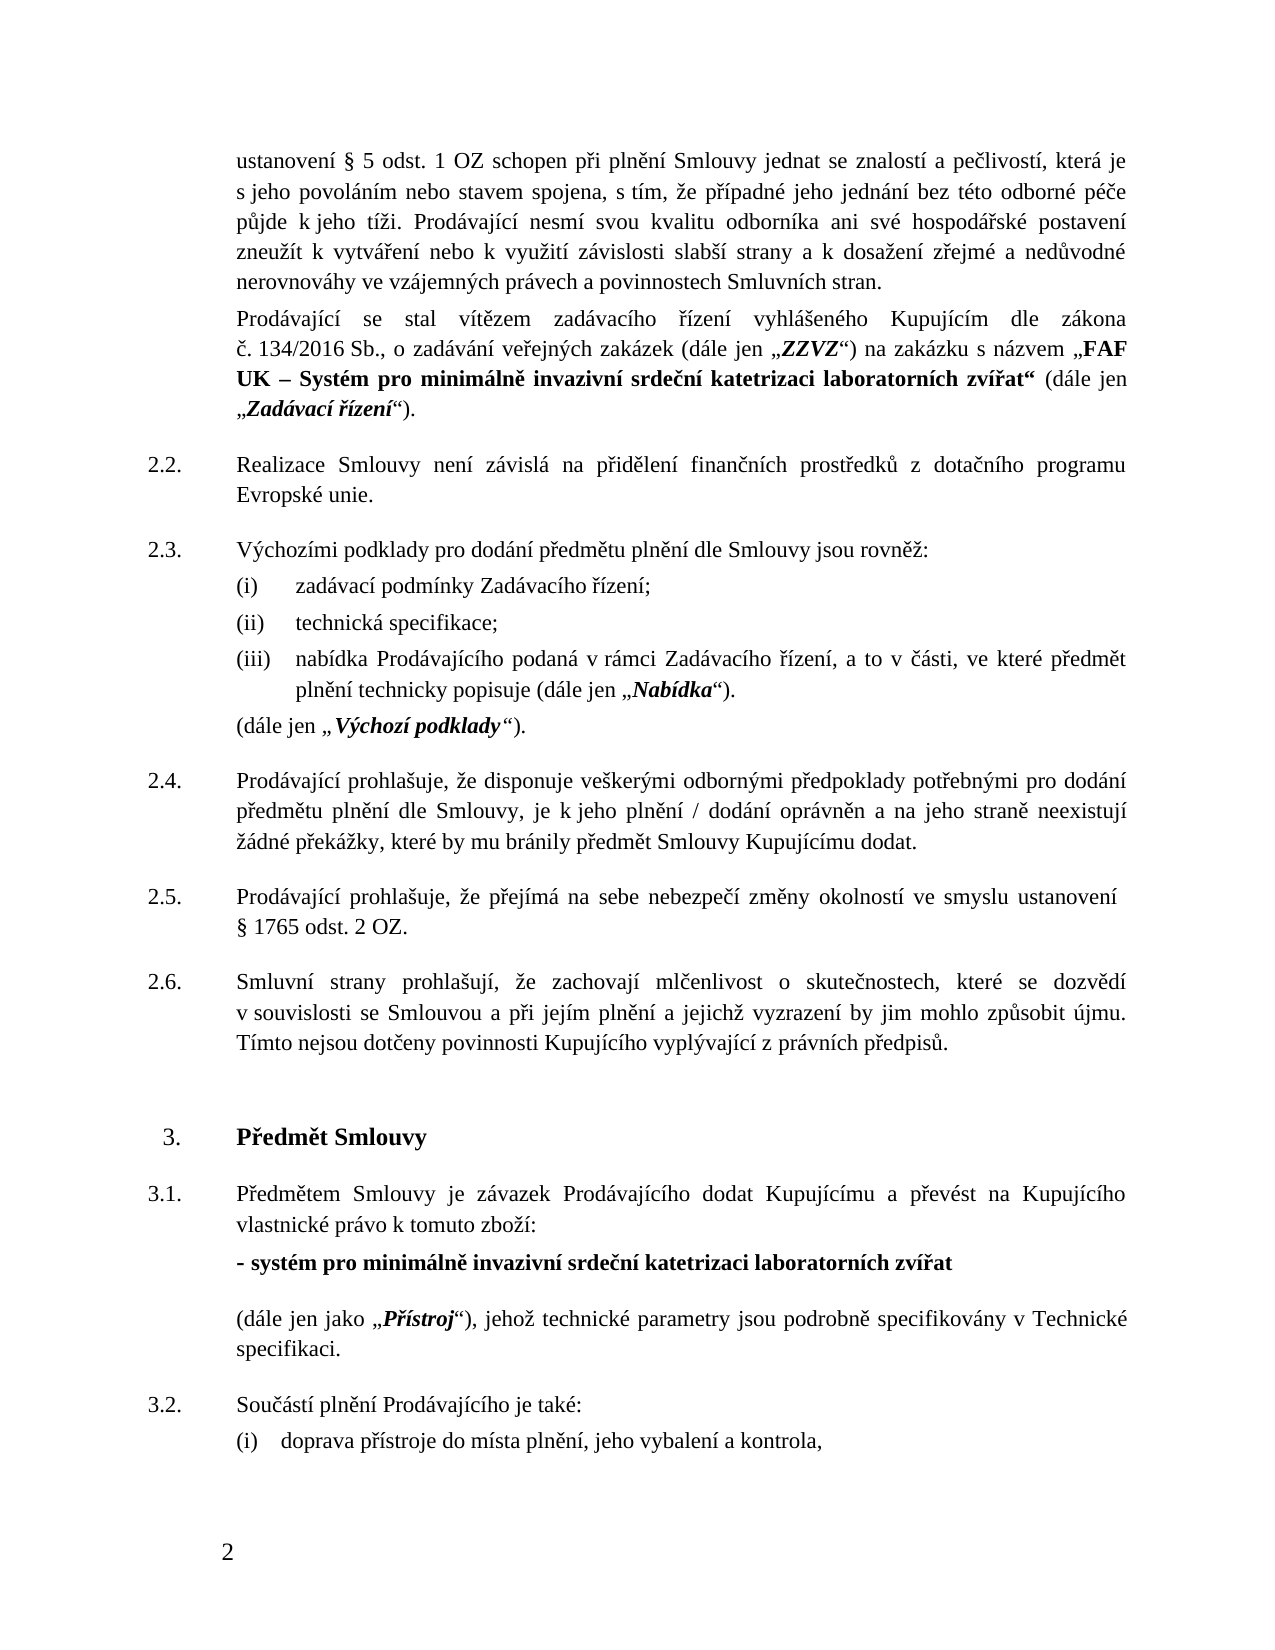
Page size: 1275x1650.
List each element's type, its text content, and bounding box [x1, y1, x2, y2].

subtitle Součástí plnění Prodávajícího je také: [148, 1391, 1127, 1417]
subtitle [148, 148, 1127, 295]
subtitle Prodávající prohlašuje, že disponuje veškerými odbornými předpoklady potřebnými pro dodání předmětu plnění dle Smlouvy, je k jeho plnění / dodání oprávněn a na jeho straně neexistují žádné překážky, které by mu bránily předmět Smlouvy Kupujícímu dodat. [148, 767, 1127, 854]
list technická specifikace; [236, 609, 1127, 635]
subtitle (dále jen jako „Přístroj“), jehož technické parametry jsou podrobně specifikovány v Technické specifikaci. [236, 1305, 1127, 1362]
list nabídka Prodávajícího podaná v rámci Zadávacího řízení, a to v části, ve které předmět plnění technicky popisuje (dále jen „Nabídka“). [236, 646, 1127, 702]
subtitle Předmět Smlouvy [162, 1122, 1127, 1151]
list doprava přístroje do místa plnění, jeho vybalení a kontrola, [230, 1427, 1127, 1453]
list zadávací podmínky Zadávacího řízení; [236, 573, 1127, 599]
text Prodávající se stal vítězem zadávacího řízení vyhlášeného Kupujícím dle zákona č. 134/2016 Sb., o zadávání veřejných zakázek (dále jen „ZZVZ“) na zakázku s názvem „FAF UK – Systém pro minimálně invazivní srdeční katetrizaci laboratorních zvířat“ (dále jen „Zadávací řízení“). [236, 305, 1127, 422]
list - systém pro minimálně invazivní srdeční katetrizaci laboratorních zvířat [236, 1247, 1127, 1276]
subtitle Realizace Smlouvy není závislá na přidělení finančních prostředků z dotačního programu Evropské unie. [148, 451, 1127, 507]
text (dále jen „Výchozí podklady“). [236, 712, 1127, 738]
subtitle Prodávající prohlašuje, že přejímá na sebe nebezpečí změny okolností ve smyslu ustanovení § 1765 odst. 2 OZ. [148, 883, 1127, 939]
subtitle Předmětem Smlouvy je závazek Prodávajícího dodat Kupujícímu a převést na Kupujícího vlastnické právo k tomuto zboží: [148, 1181, 1127, 1237]
subtitle Výchozími podklady pro dodání předmětu plnění dle Smlouvy jsou rovněž: [148, 536, 1127, 562]
subtitle Smluvní strany prohlašují, že zachovají mlčenlivost o skutečnostech, které se dozvědí v souvislosti se Smlouvou a při jejím plnění a jejichž vyzrazení by jim mohlo způsobit újmu. Tímto nejsou dotčeny povinnosti Kupujícího vyplývající z právních předpisů. [148, 968, 1127, 1055]
